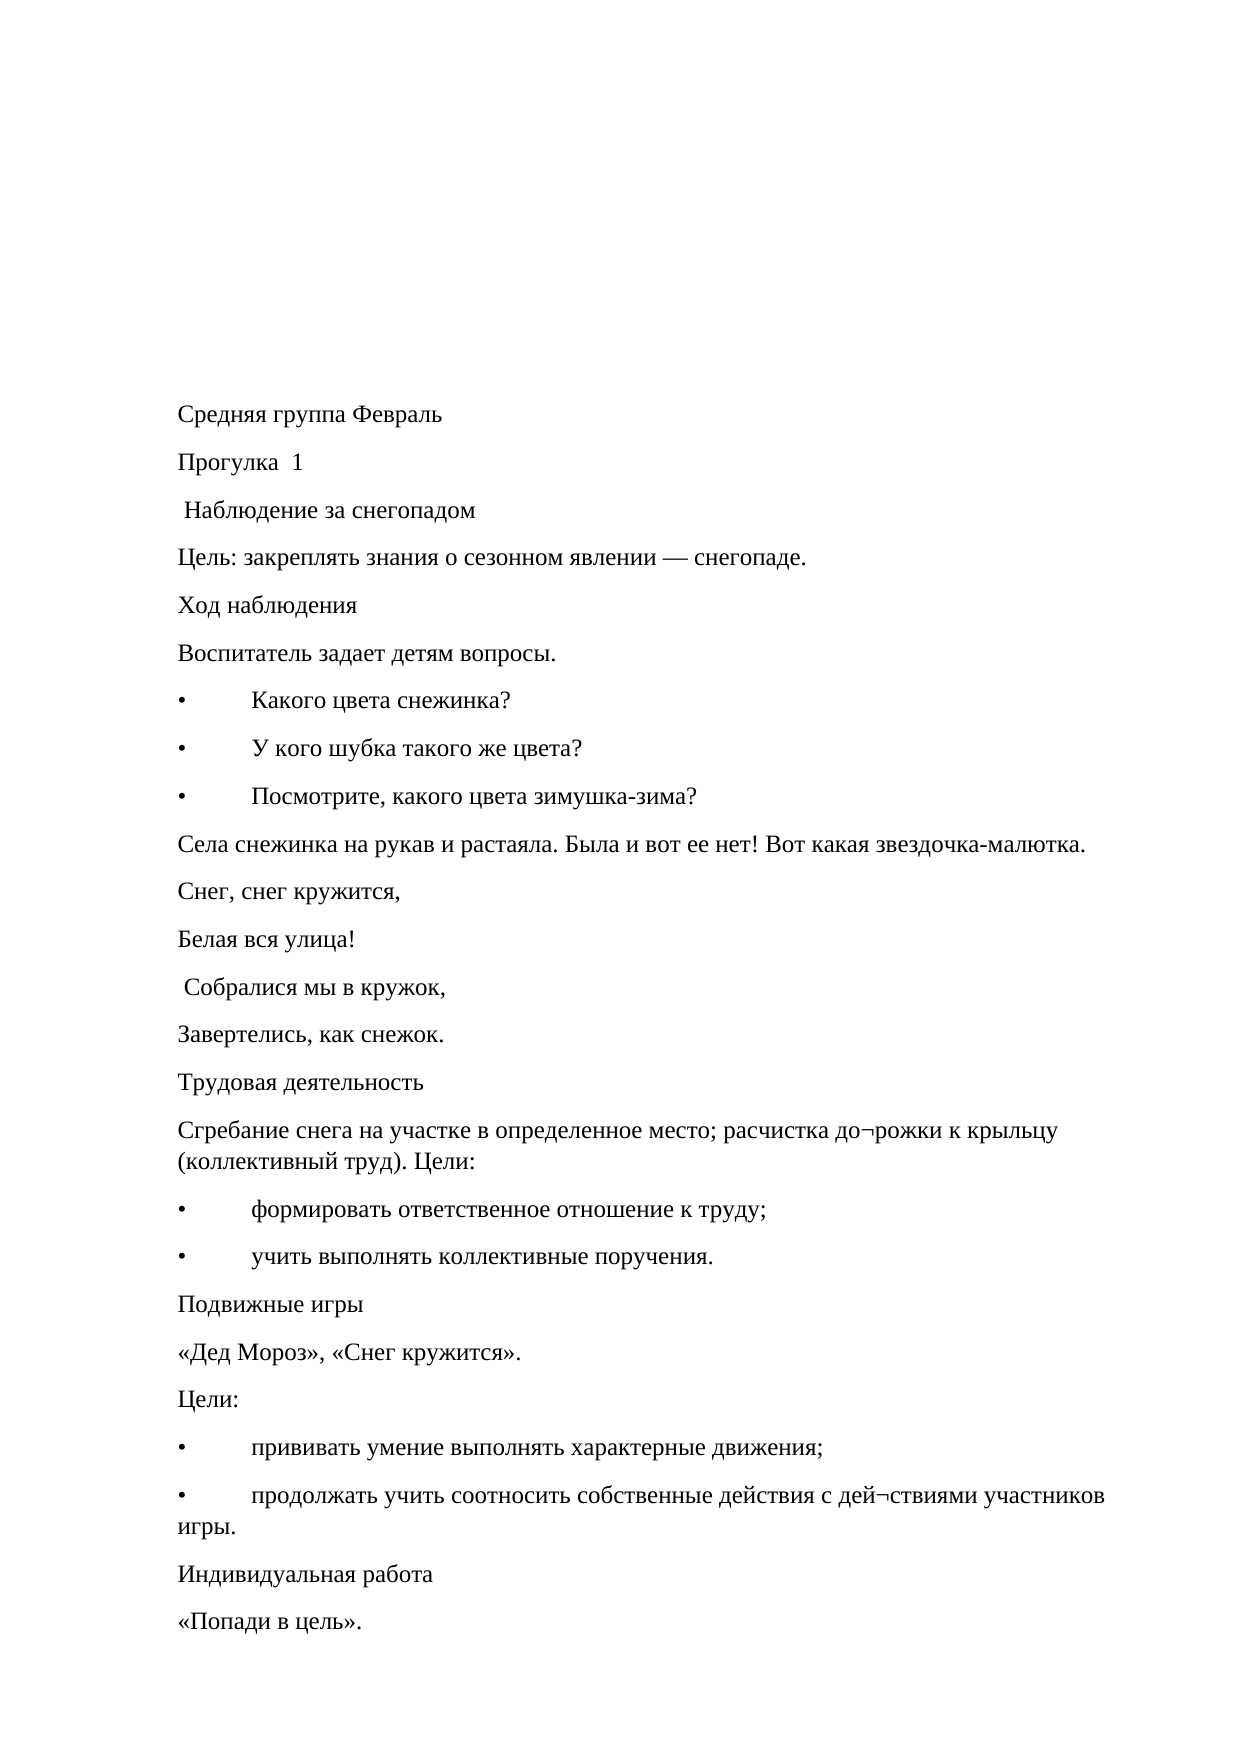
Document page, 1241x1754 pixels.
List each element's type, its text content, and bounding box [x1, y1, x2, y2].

text Белая вся улица! [177, 924, 1152, 953]
text Индивидуальная работа [177, 1559, 1152, 1587]
text • Посмотрите, какого цвета зимушка-зима? [177, 781, 1152, 810]
text Воспитатель задает детям вопросы. [177, 638, 1152, 667]
text Ход наблюдения [177, 590, 1152, 619]
text «Дед Мороз», «Снег кружится». [177, 1337, 1152, 1366]
text Наблюдение за снегопадом [177, 495, 1152, 523]
text Цели: [177, 1384, 1152, 1413]
text • продолжать учить соотносить собственные действия с дей¬ствиями участников игры. [177, 1480, 1152, 1540]
text • прививать умение выполнять характерные движения; [177, 1432, 1152, 1461]
text Трудовая деятельность [177, 1067, 1152, 1096]
text Подвижные игры [177, 1289, 1152, 1318]
text «Попади в цель». [177, 1606, 1152, 1635]
text Цель: закреплять знания о сезонном явлении — снегопаде. [177, 542, 1152, 571]
text Села снежинка на рукав и растаяла. Была и вот ее нет! Вот какая звездочка-малютка. [177, 829, 1152, 857]
text Прогулка 1 [177, 447, 1152, 476]
text • У кого шубка такого же цвета? [177, 733, 1152, 762]
text • Какого цвета снежинка? [177, 686, 1152, 714]
text Завертелись, как снежок. [177, 1019, 1152, 1048]
text Средняя группа Февраль [177, 399, 1152, 428]
text Сгребание снега на участке в определенное место; расчистка до¬рожки к крыльцу (коллективный труд). Цели: [177, 1115, 1152, 1175]
text Собралися мы в кружок, [177, 972, 1152, 1001]
text • учить выполнять коллективные поручения. [177, 1241, 1152, 1270]
text Снег, снег кружится, [177, 876, 1152, 905]
text • формировать ответственное отношение к труду; [177, 1194, 1152, 1222]
